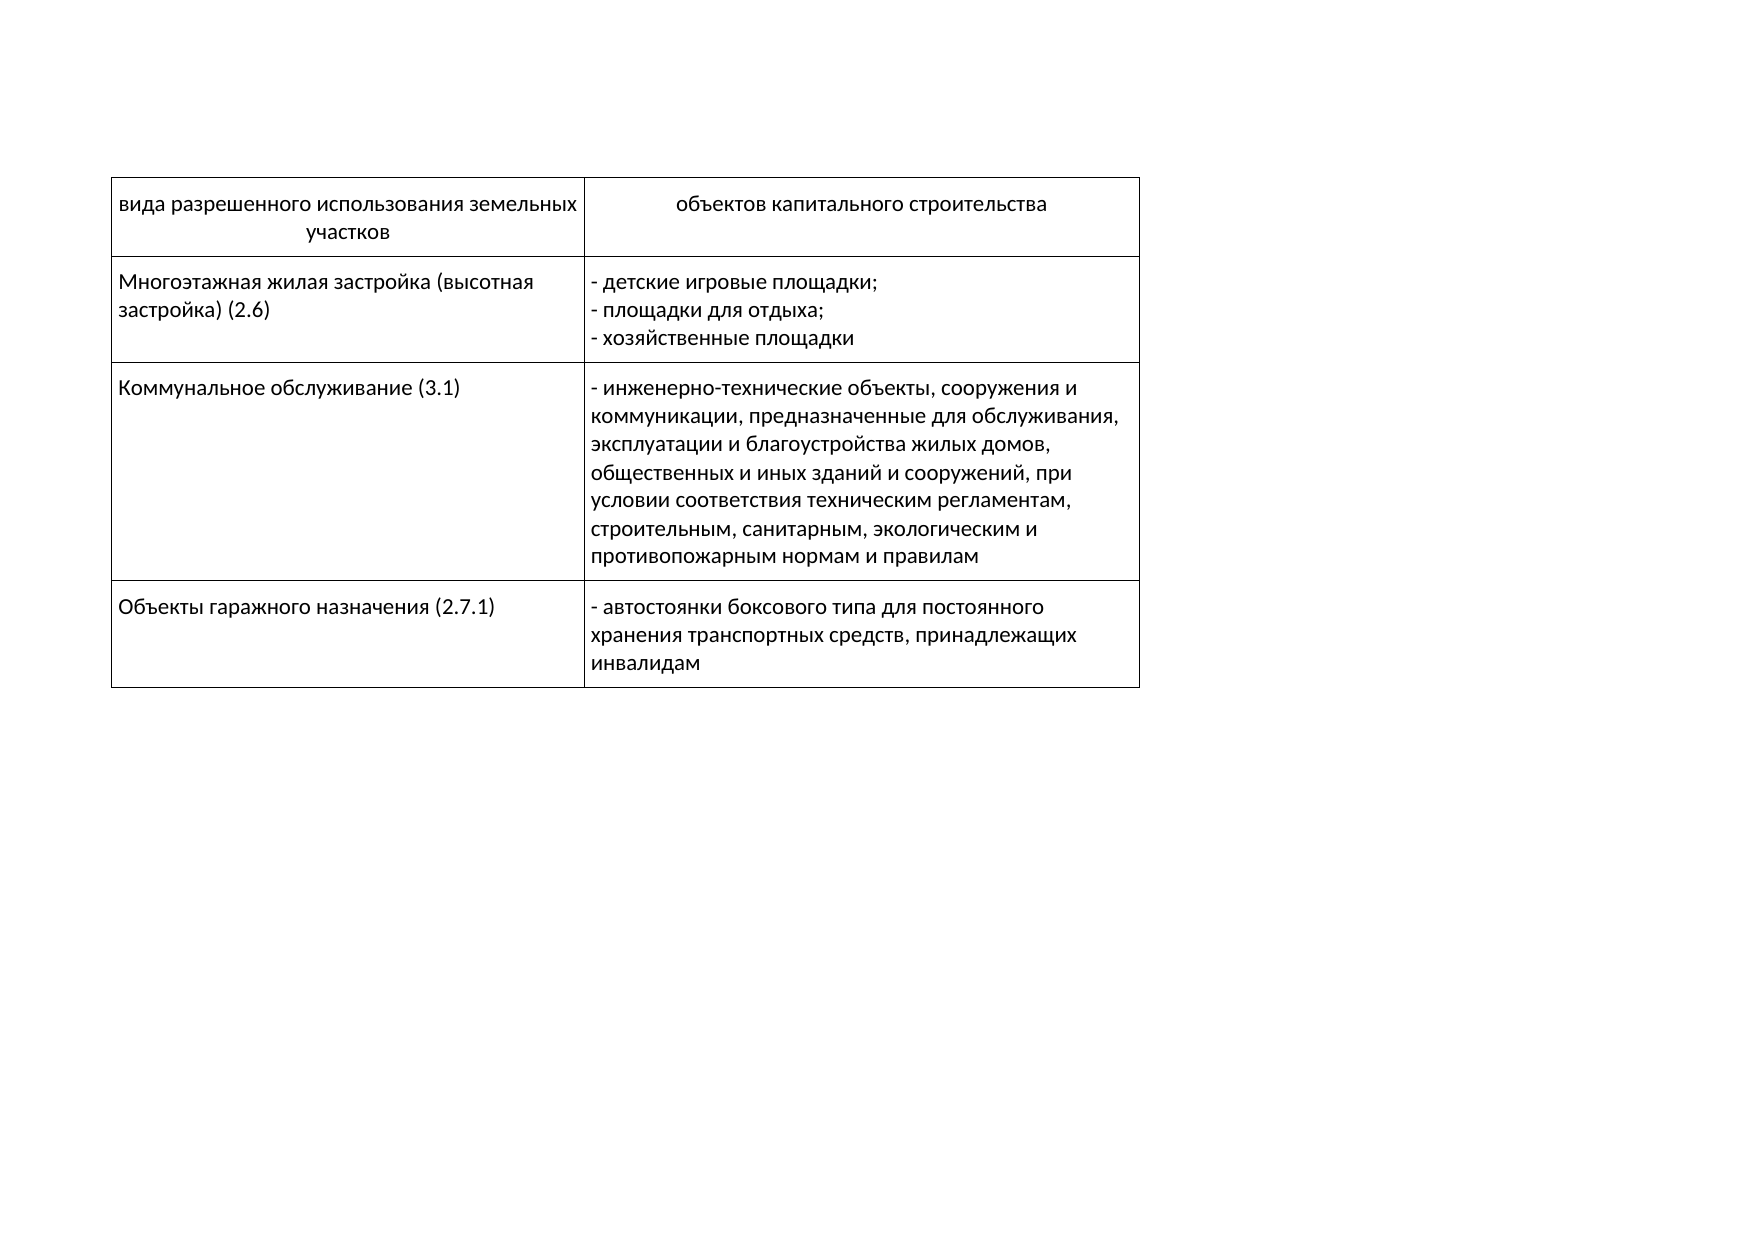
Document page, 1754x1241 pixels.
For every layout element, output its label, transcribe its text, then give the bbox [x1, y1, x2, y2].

table_cell - инженерно-технические объекты, сооружения и коммуникации, предназначенные для обслуживания, эксплуатации и благоустройства жилых домов, общественных и иных зданий и сооружений, при условии соответствия техническим регламентам, строительным, санитарным, экологическим и противопожарным нормам и правилам [585, 363, 1139, 580]
table_cell - детские игровые площадки; - площадки для отдыха; - хозяйственные площадки [585, 257, 1139, 362]
table_cell Объекты гаражного назначения (2.7.1) [112, 581, 584, 687]
table_cell Коммунальное обслуживание (3.1) [112, 363, 584, 580]
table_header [112, 178, 584, 256]
table_cell Многоэтажная жилая застройка (высотная застройка) (2.6) [112, 257, 584, 362]
table_cell - автостоянки боксового типа для постоянного хранения транспортных средств, принадлежащих инвалидам [585, 581, 1139, 687]
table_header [585, 178, 1139, 256]
